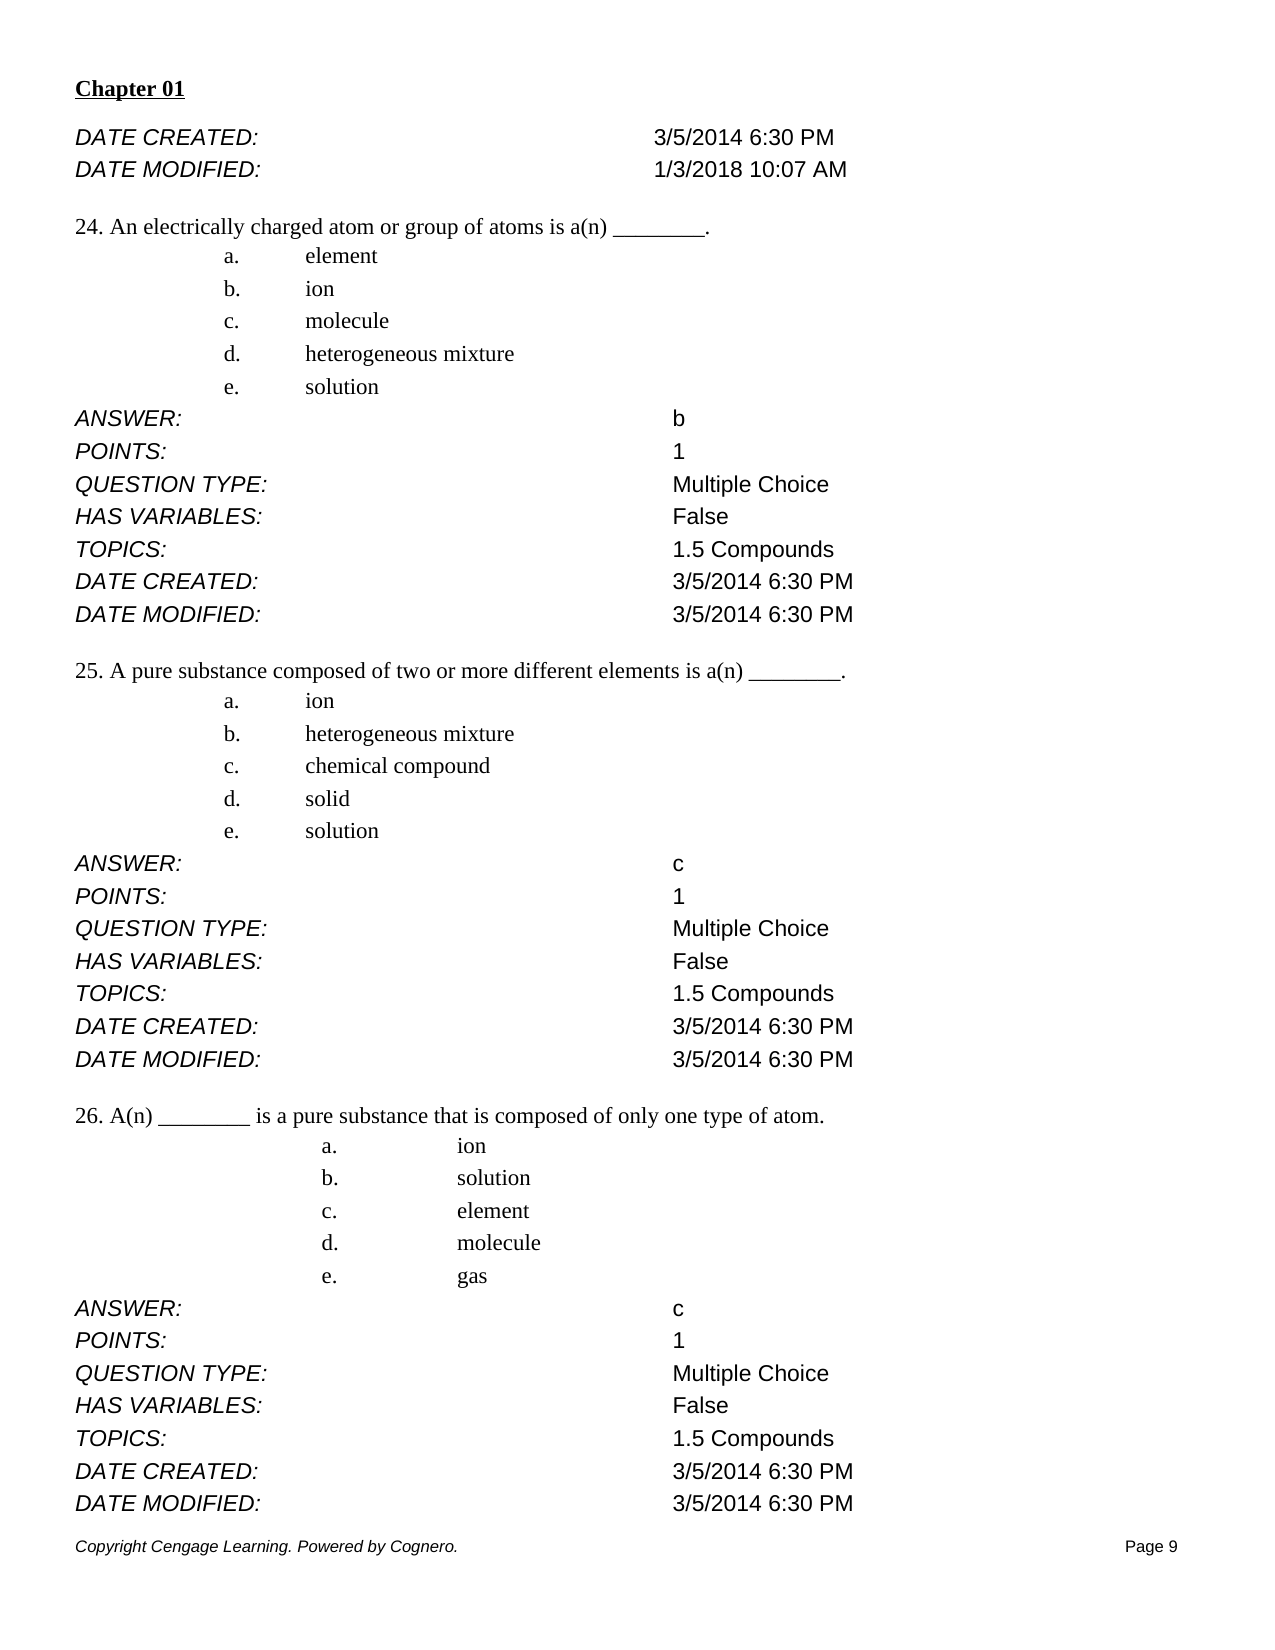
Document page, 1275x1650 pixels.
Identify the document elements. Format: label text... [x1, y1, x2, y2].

table_header 26. A(n) ________ is a pure substance that is composed of only one type of atom. [75, 1102, 1200, 1520]
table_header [75, 121, 1200, 186]
table_header 25. A pure substance composed of two or more different elements is a(n) ________. [75, 658, 1200, 1075]
table_header 24. An electrically charged atom or group of atoms is a(n) ________. [75, 213, 1200, 631]
